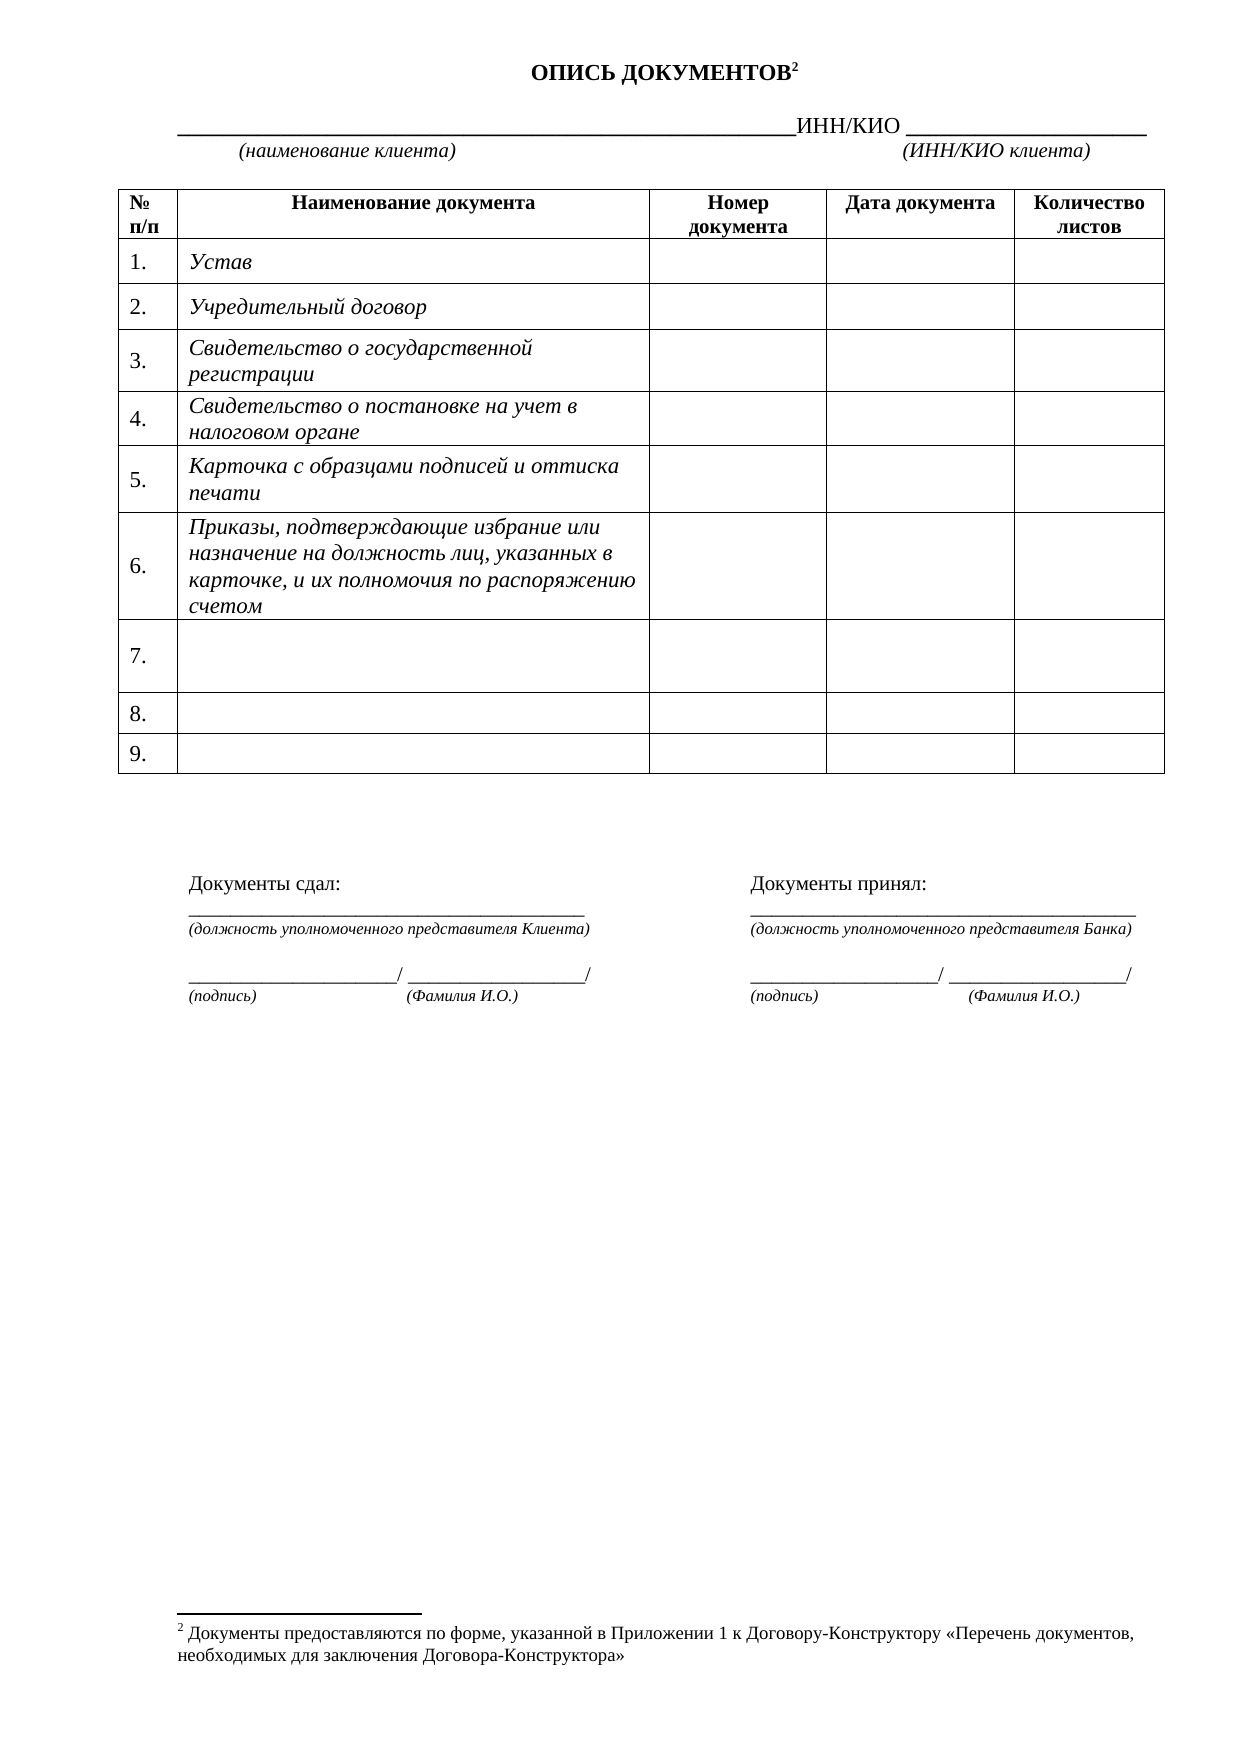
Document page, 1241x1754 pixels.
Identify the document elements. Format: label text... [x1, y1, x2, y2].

table_cell [178, 693, 649, 733]
table_cell [119, 446, 177, 512]
table_cell Свидетельство о постановке на учет в налоговом органе [178, 392, 649, 445]
table_cell [650, 239, 826, 283]
table_cell Свидетельство о государственной регистрации [178, 330, 649, 391]
table_cell [1015, 330, 1164, 391]
table_cell [827, 620, 1014, 692]
table_cell [650, 284, 826, 328]
table_cell [119, 330, 177, 391]
table_cell [650, 513, 826, 618]
table_cell [827, 513, 1014, 618]
table_cell [827, 239, 1014, 283]
table_cell [650, 330, 826, 391]
table_cell [1015, 284, 1164, 328]
table_cell [119, 693, 177, 733]
table_header Дата документа [827, 190, 1014, 238]
table_cell [650, 693, 826, 733]
table_cell Карточка с образцами подписей и оттиска печати [178, 446, 649, 512]
table_cell [119, 734, 177, 773]
table_cell [178, 620, 649, 692]
text ______________________________________________________ИНН/КИО _____________________ [177, 112, 1152, 138]
text ОПИСЬ ДОКУМЕНТОВ [177, 59, 1152, 86]
table_cell [119, 284, 177, 328]
table_cell [1015, 446, 1164, 512]
table_cell [827, 734, 1014, 773]
table_cell Приказы, подтверждающие избрание или назначение на должность лиц, указанных в карточке, и их полномочия по распоряжению счетом [178, 513, 649, 618]
table_cell [650, 734, 826, 773]
table_cell [119, 239, 177, 283]
table_header № п/п [119, 190, 177, 238]
table_cell [650, 446, 826, 512]
table_header Наименование документа [178, 190, 649, 238]
table_cell [119, 392, 177, 445]
table_cell [827, 693, 1014, 733]
table_cell [1015, 620, 1164, 692]
table_cell [1015, 239, 1164, 283]
table_cell [119, 620, 177, 692]
table_cell [178, 734, 649, 773]
table_cell [650, 392, 826, 445]
table_cell [650, 620, 826, 692]
table_cell [827, 446, 1014, 512]
table_cell [1015, 734, 1164, 773]
table_header [166, 774, 1152, 1053]
table_cell [1015, 693, 1164, 733]
table_cell [827, 330, 1014, 391]
table_cell Устав [178, 239, 649, 283]
table_header Количество листов [1015, 190, 1164, 238]
table_cell [827, 392, 1014, 445]
table_cell Учредительный договор [178, 284, 649, 328]
table_cell [1015, 392, 1164, 445]
text (наименование клиента) (ИНН/КИО клиента) [177, 138, 1152, 162]
table_header Номер документа [650, 190, 826, 238]
table_cell [119, 513, 177, 618]
table_cell [827, 284, 1014, 328]
table_cell [1015, 513, 1164, 618]
